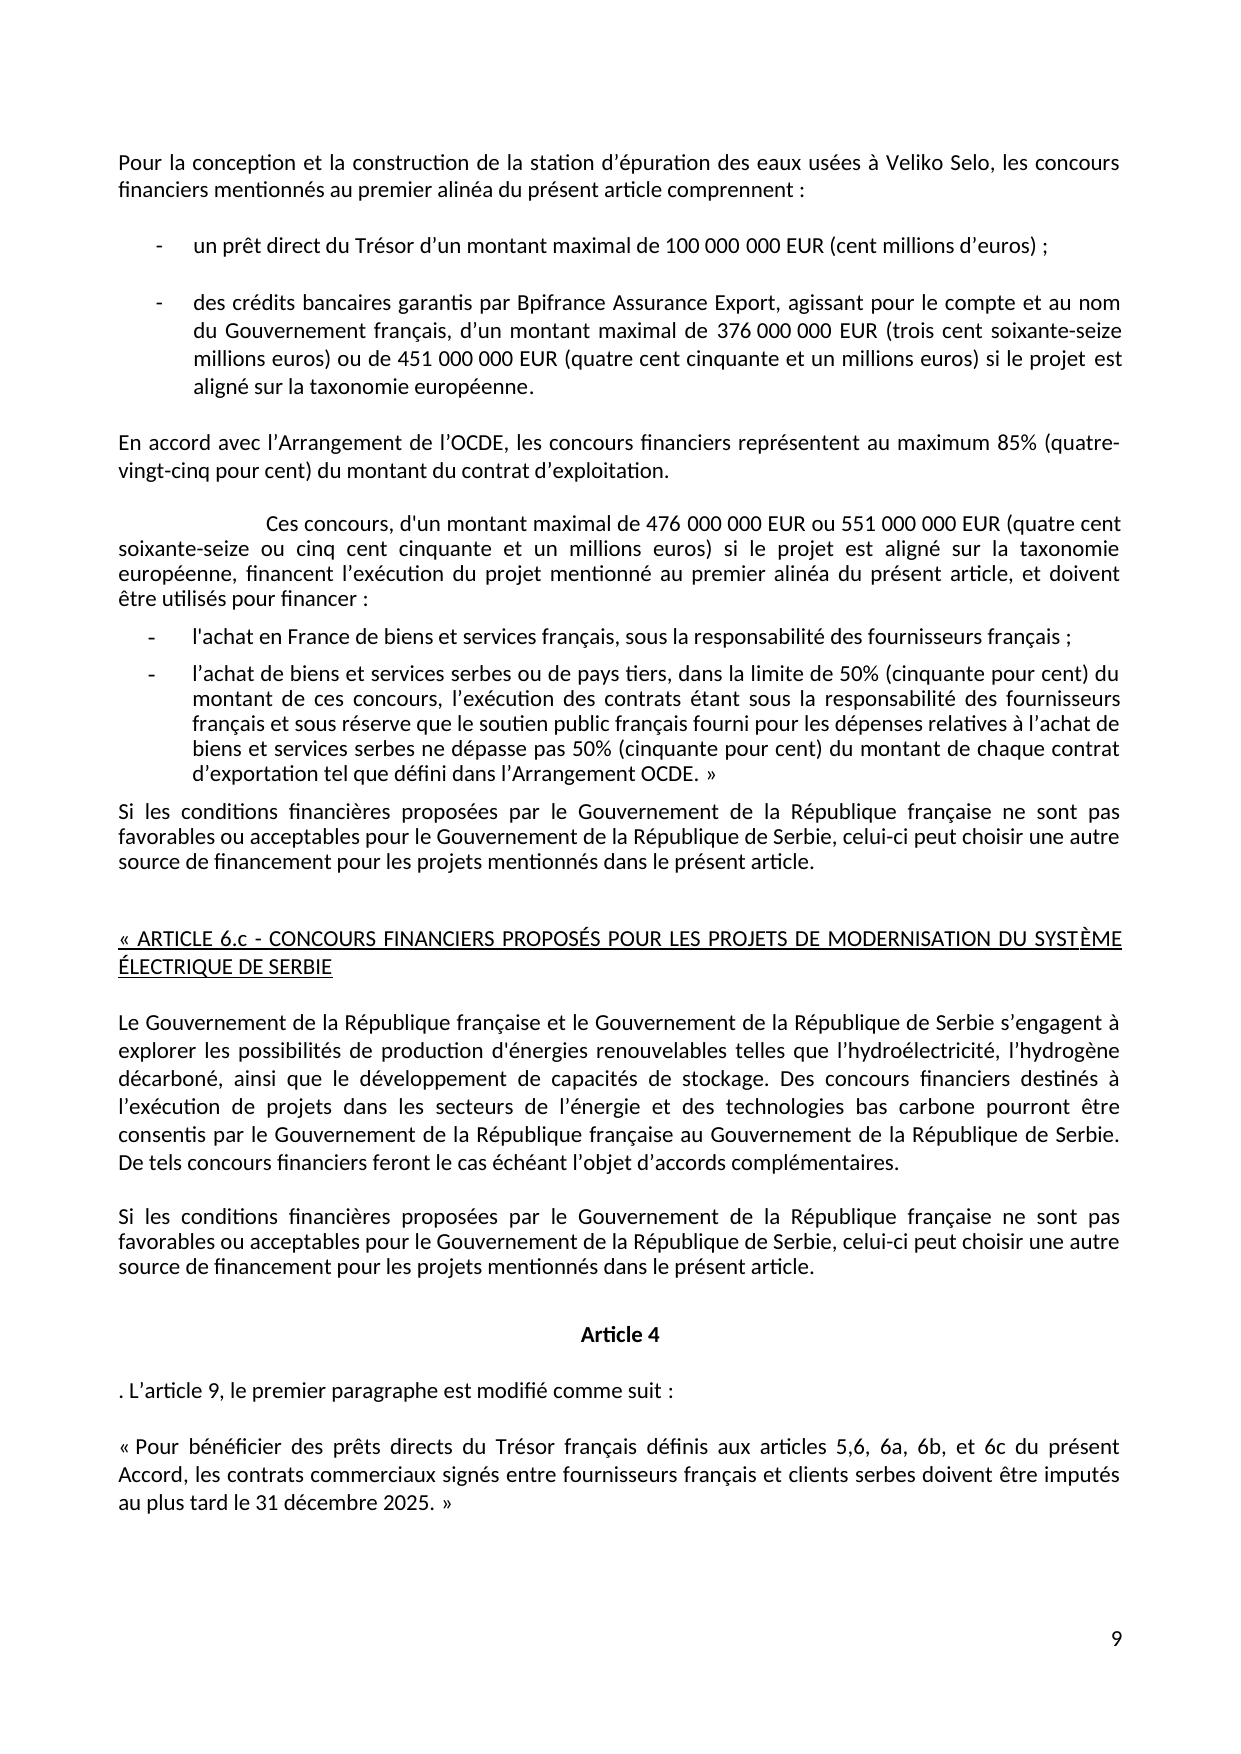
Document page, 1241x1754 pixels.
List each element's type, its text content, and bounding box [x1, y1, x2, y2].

text Article 4 [118, 1320, 1122, 1348]
text « ARTICLE 6.c - CONCOURS FINANCIERS PROPOSÉS POUR LES PROJETS DE MODERNISATION DU SYSTÈME ÉLECTRIQUE DE SERBIE [118, 924, 1122, 980]
text En accord avec l’Arrangement de l’OCDE, les concours financiers représentent au maximum 85% (quatre-vingt-cinq pour cent) du montant du contrat d’exploitation. [118, 428, 1122, 484]
text Ces concours, d'un montant maximal de 476 000 000 EUR ou 551 000 000 EUR (quatre cent soixante-seize ou cinq cent cinquante et un millions euros) si le projet est aligné sur la taxonomie européenne, financent l’exécution du projet mentionné au premier alinéa du présent article, et doivent être utilisés pour financer : [118, 512, 1122, 612]
list l’achat de biens et services serbes ou de pays tiers, dans la limite de 50% (cinquante pour cent) du montant de ces concours, l’exécution des contrats étant sous la responsabilité des fournisseurs français et sous réserve que le soutien public français fourni pour les dépenses relatives à l’achat de biens et services serbes ne dépasse pas 50% (cinquante pour cent) du montant de chaque contrat d’exportation tel que défini dans l’Arrangement OCDE. » [148, 662, 1122, 787]
text . L’article 9, le premier paragraphe est modifié comme suit : [118, 1376, 1122, 1404]
text Pour la conception et la construction de la station d’épuration des eaux usées à Veliko Selo, les concours financiers mentionnés au premier alinéa du présent article comprennent : [118, 148, 1122, 204]
list un prêt direct du Trésor d’un montant maximal de 100 000 000 EUR (cent millions d’euros) ; [156, 232, 1122, 260]
text Si les conditions financières proposées par le Gouvernement de la République française ne sont pas favorables ou acceptables pour le Gouvernement de la République de Serbie, celui-ci peut choisir une autre source de financement pour les projets mentionnés dans le présent article. [118, 1204, 1122, 1279]
text Si les conditions financières proposées par le Gouvernement de la République française ne sont pas favorables ou acceptables pour le Gouvernement de la République de Serbie, celui-ci peut choisir une autre source de financement pour les projets mentionnés dans le présent article. [118, 799, 1122, 874]
list des crédits bancaires garantis par Bpifrance Assurance Export, agissant pour le compte et au nom du Gouvernement français, d’un montant maximal de 376 000 000 EUR (trois cent soixante-seize millions euros) ou de 451 000 000 EUR (quatre cent cinquante et un millions euros) si le projet est aligné sur la taxonomie européenne. [156, 288, 1122, 400]
text Le Gouvernement de la République française et le Gouvernement de la République de Serbie s’engagent à explorer les possibilités de production d'énergies renouvelables telles que l’hydroélectricité, l’hydrogène décarboné, ainsi que le développement de capacités de stockage. Des concours financiers destinés à l’exécution de projets dans les secteurs de l’énergie et des technologies bas carbone pourront être consentis par le Gouvernement de la République française au Gouvernement de la République de Serbie. De tels concours financiers feront le cas échéant l’objet d’accords complémentaires. [118, 1008, 1122, 1177]
text « Pour bénéficier des prêts directs du Trésor français définis aux articles 5,6, 6a, 6b, et 6c du présent Accord, les contrats commerciaux signés entre fournisseurs français et clients serbes doivent être imputés au plus tard le 31 décembre 2025. » [118, 1432, 1122, 1516]
list l'achat en France de biens et services français, sous la responsabilité des fournisseurs français ; [148, 624, 1122, 649]
